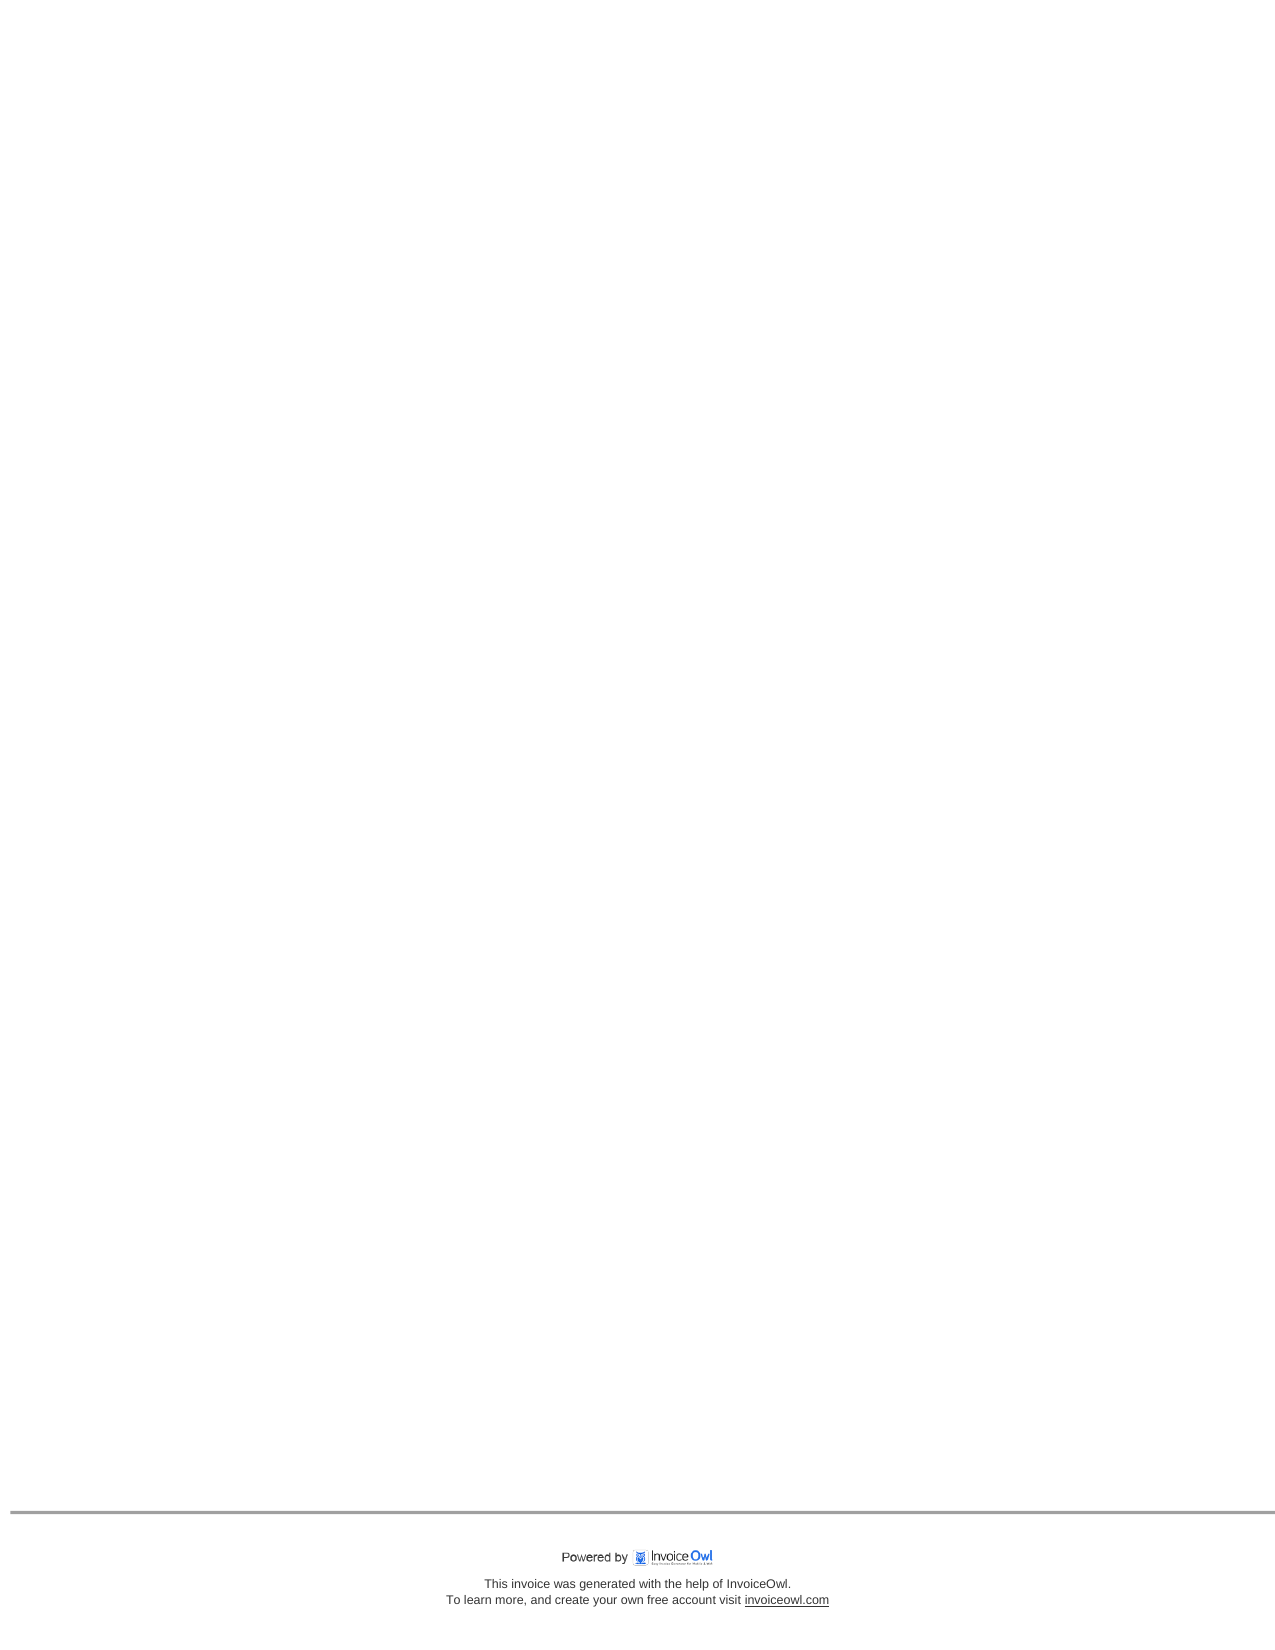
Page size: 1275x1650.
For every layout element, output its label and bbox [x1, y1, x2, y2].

picture [556, 1541, 719, 1573]
